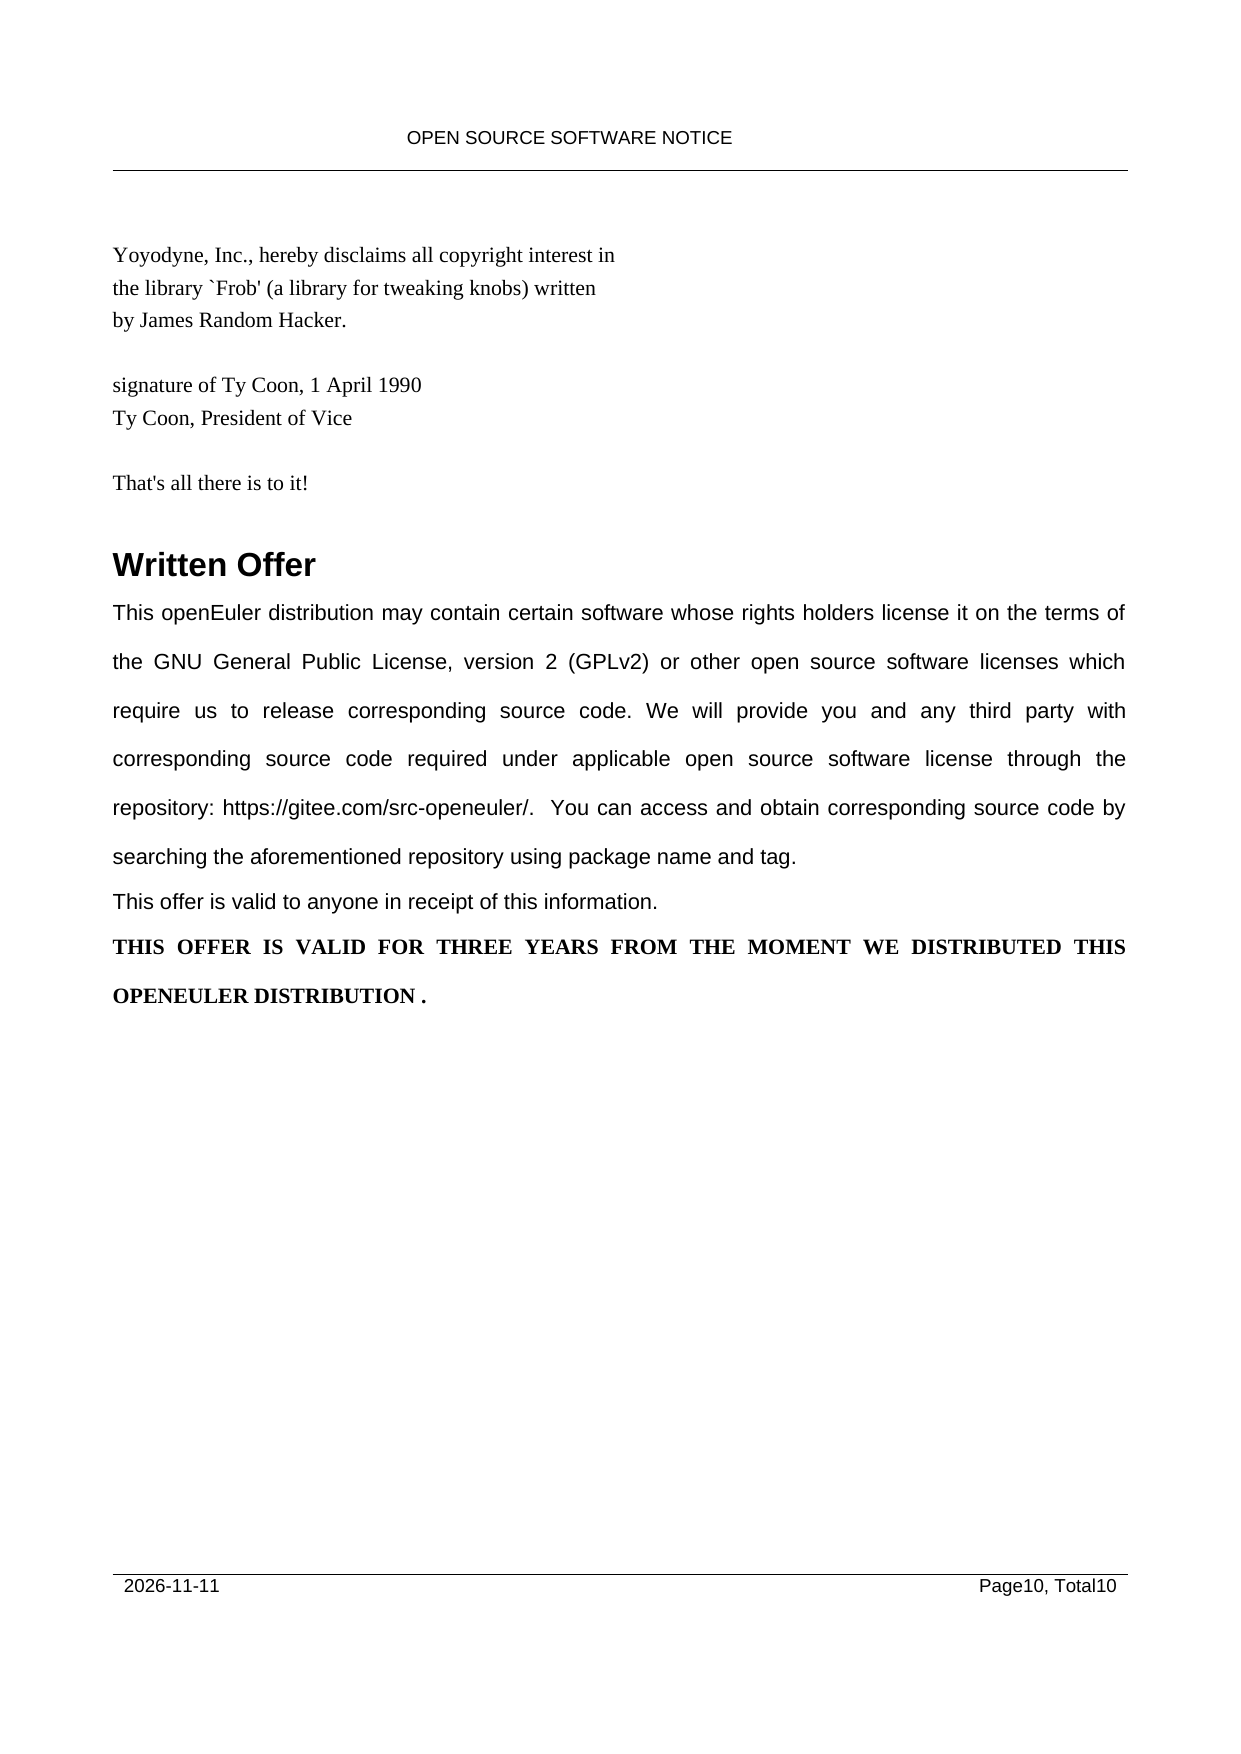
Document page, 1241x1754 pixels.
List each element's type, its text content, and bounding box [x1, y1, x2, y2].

text by James Random Hacker. [112, 304, 1128, 336]
text Written Offer [112, 531, 1128, 596]
text This offer is valid to anyone in receipt of this information. [112, 885, 1128, 918]
text Yoyodyne, Inc., hereby disclaims all copyright interest in [112, 239, 1128, 271]
text This openEuler distribution may contain certain software whose rights holders license it on the terms of the GNU General Public License, version 2 (GPLv2) or other open source software licenses which require us to release corresponding source code. We will provide you and any third party with corresponding source code required under applicable open source software license through the repository: https://gitee.com/src-openeuler/. You can access and obtain corresponding source code by searching the aforementioned repository using package name and tag. [112, 596, 1128, 873]
text THIS OFFER IS VALID FOR THREE YEARS FROM THE MOMENT WE DISTRIBUTED THIS OPENEULER DISTRIBUTION . [112, 930, 1128, 1012]
text signature of Ty Coon, 1 April 1990 [112, 369, 1128, 401]
text the library `Frob' (a library for tweaking knobs) written [112, 271, 1128, 304]
text That's all there is to it! [112, 466, 1128, 531]
text Ty Coon, President of Vice [112, 401, 1128, 434]
